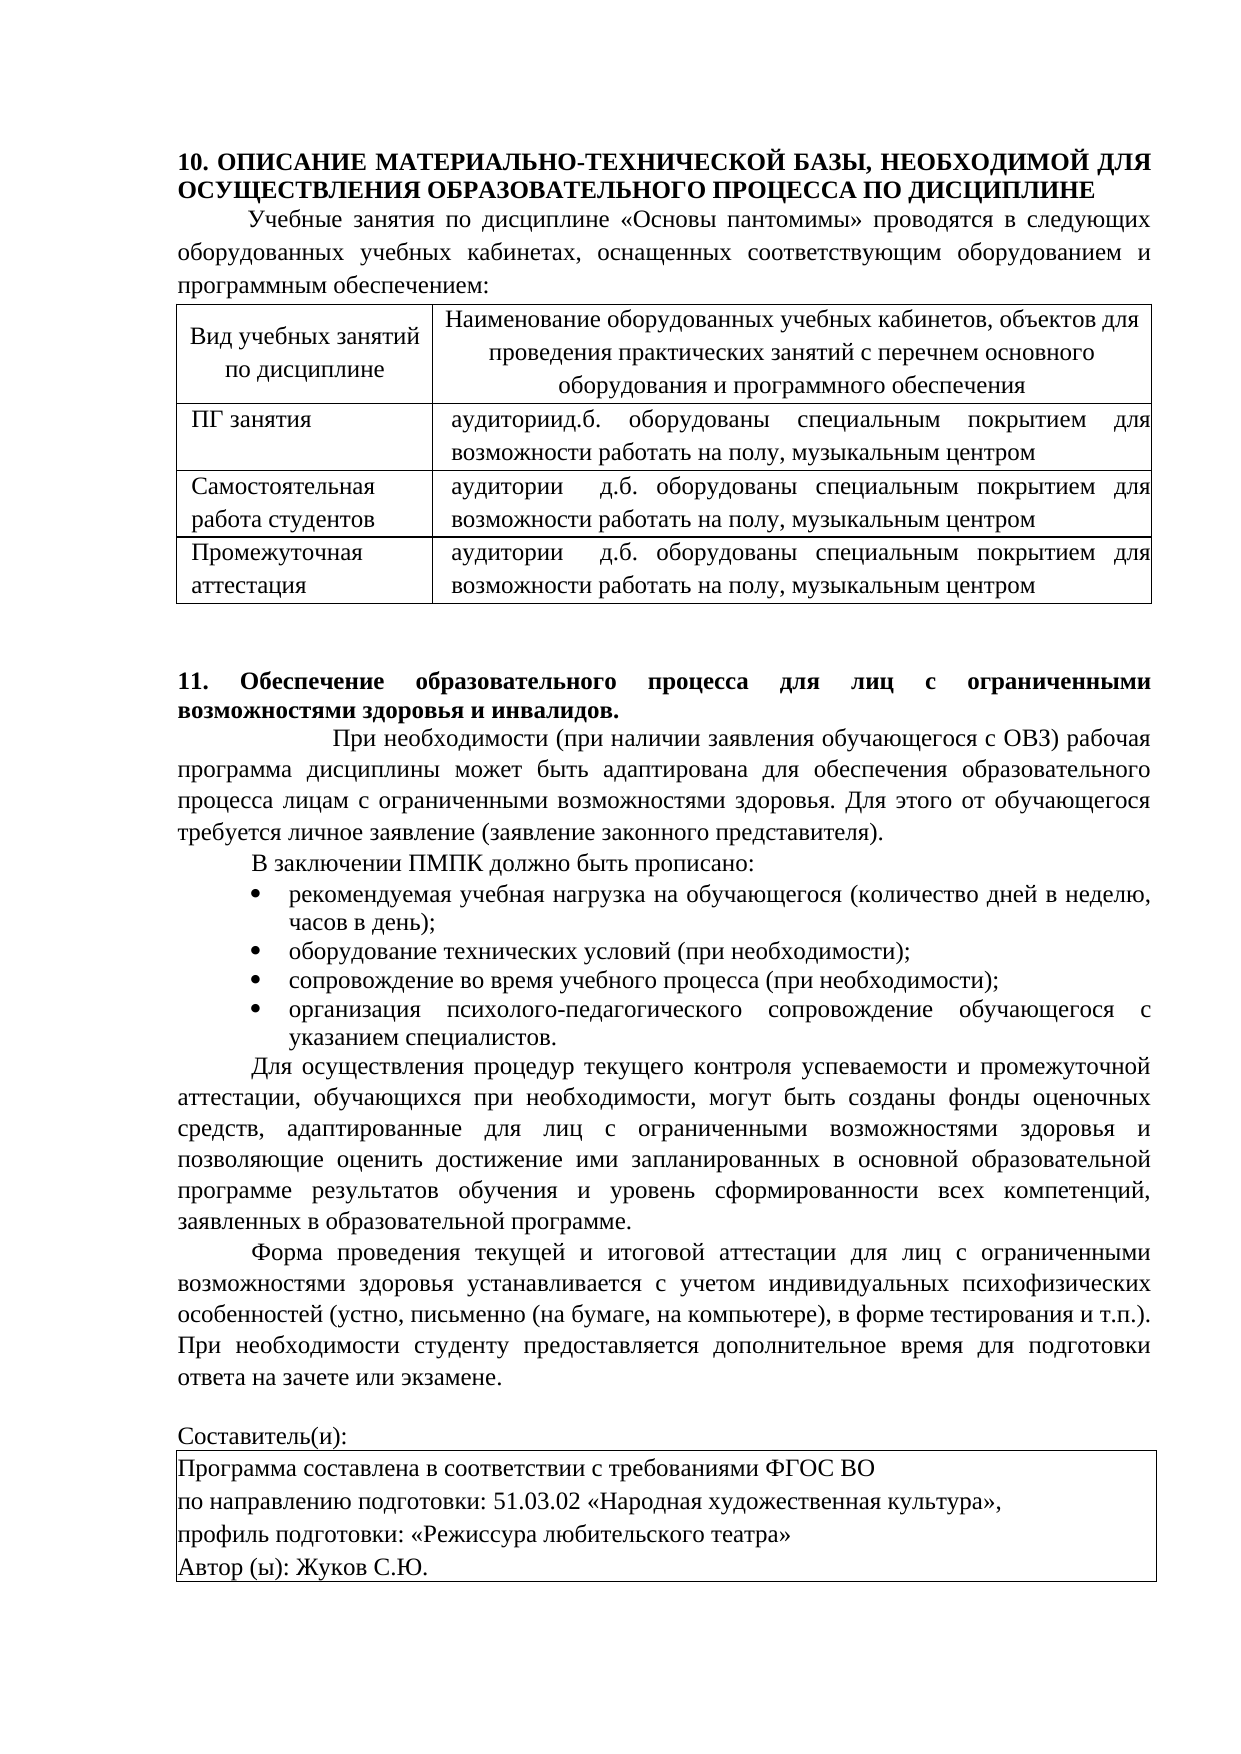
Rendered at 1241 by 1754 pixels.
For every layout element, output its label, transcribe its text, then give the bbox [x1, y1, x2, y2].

text Программа составлена в соответствии с требованиями ФГОС ВО [177, 1451, 1156, 1482]
text по направлению подготовки: 51.03.02 «Народная художественная культура», [177, 1483, 1156, 1515]
text 11. Обеспечение образовательного процесса для лиц с ограниченными возможностями здоровья и инвалидов. [177, 666, 1152, 723]
table_cell аудитории д.б. оборудованы специальным покрытием для возможности работать на полу, музыкальным центром [433, 471, 1151, 536]
table_cell ПГ занятия [177, 404, 432, 470]
text Автор (ы): Жуков С.Ю. [177, 1549, 1156, 1581]
table_header Наименование оборудованных учебных кабинетов, объектов для проведения практических занятий с перечнем основного оборудования и программного обеспечения [433, 305, 1151, 403]
text Для осуществления процедур текущего контроля успеваемости и промежуточной аттестации, обучающихся при необходимости, могут быть созданы фонды оценочных средств, адаптированные для лиц с ограниченными возможностями здоровья и позволяющие оценить достижение ими запланированных в основной образовательной программе результатов обучения и уровень сформированности всех компетенций, заявленных в образовательной программе. [177, 1051, 1152, 1235]
table_cell Промежуточная аттестация [177, 538, 432, 603]
table_cell Самостоятельная работа студентов [177, 471, 432, 536]
list рекомендуемая учебная нагрузка на обучающегося (количество дней в неделю, часов в день); [251, 879, 1152, 936]
text Форма проведения текущей и итоговой аттестации для лиц с ограниченными возможностями здоровья устанавливается с учетом индивидуальных психофизических особенностей (устно, письменно (на бумаге, на компьютере), в форме тестирования и т.п.). При необходимости студенту предоставляется дополнительное время для подготовки ответа на зачете или экзамене. [177, 1237, 1152, 1390]
table_cell аудитории д.б. оборудованы специальным покрытием для возможности работать на полу, музыкальным центром [433, 538, 1151, 603]
text Составитель(и): [177, 1421, 1152, 1450]
list оборудование технических условий (при необходимости); [251, 936, 1152, 965]
table_header Вид учебных занятий по дисциплине [177, 305, 432, 403]
text При необходимости (при наличии заявления обучающегося с ОВЗ) рабочая программа дисциплины может быть адаптирована для обеспечения образовательного процесса лицам с ограниченными возможностями здоровья. Для этого от обучающегося требуется личное заявление (заявление законного представителя). [177, 723, 1152, 845]
text В заключении ПМПК должно быть прописано: [177, 848, 1152, 876]
text 10. ОПИСАНИЕ МАТЕРИАЛЬНО-ТЕХНИЧЕСКОЙ БАЗЫ, НЕОБХОДИМОЙ ДЛЯ ОСУЩЕСТВЛЕНИЯ ОБРАЗОВАТЕЛЬНОГО ПРОЦЕССА ПО ДИСЦИПЛИНЕ [177, 147, 1152, 204]
text Учебные занятия по дисциплине «Основы пантомимы» проводятся в следующих оборудованных учебных кабинетах, оснащенных соответствующим оборудованием и программным обеспечением: [177, 204, 1152, 299]
table_cell аудиториид.б. оборудованы специальным покрытием для возможности работать на полу, музыкальным центром [433, 404, 1151, 470]
text профиль подготовки: «Режиссура любительского театра» [177, 1516, 1156, 1548]
list организация психолого-педагогического сопровождение обучающегося с указанием специалистов. [251, 994, 1152, 1051]
list сопровождение во время учебного процесса (при необходимости); [251, 965, 1152, 994]
